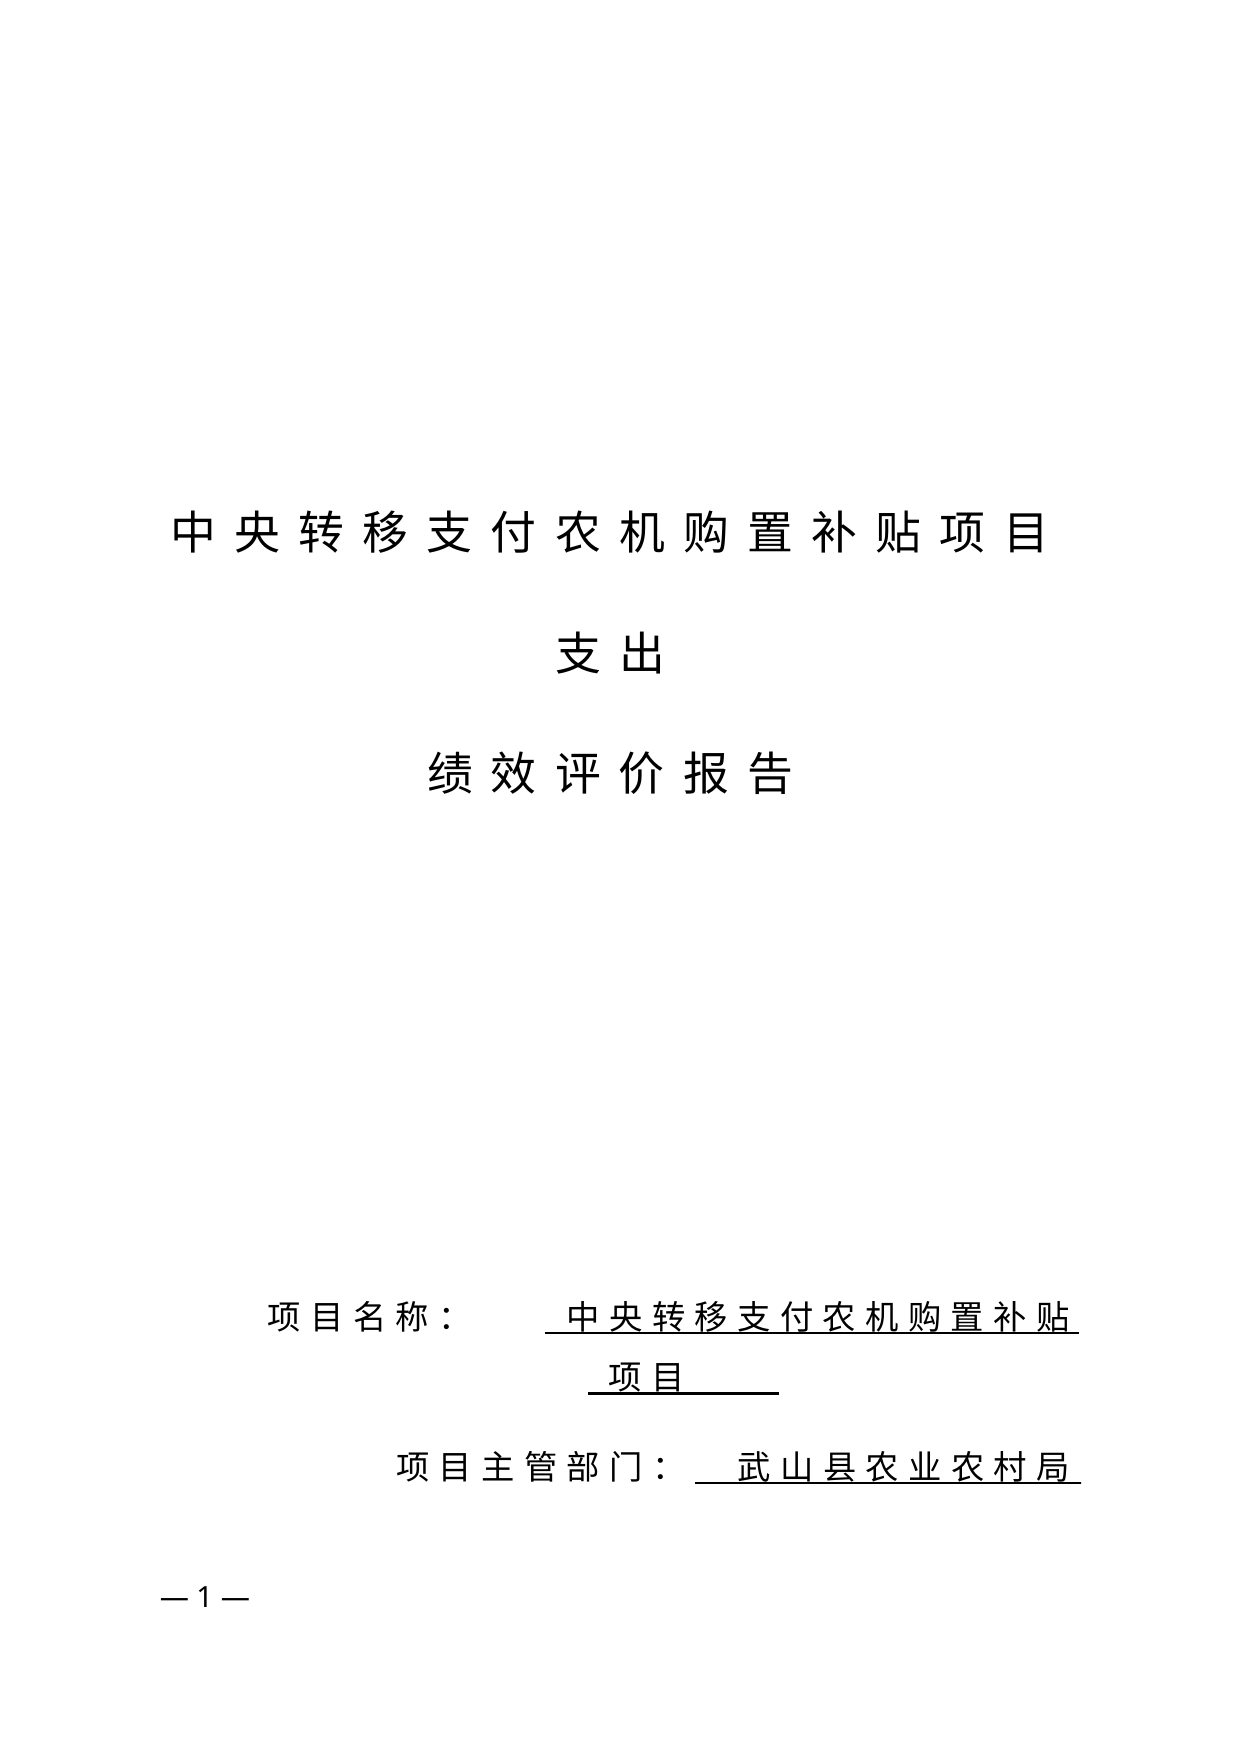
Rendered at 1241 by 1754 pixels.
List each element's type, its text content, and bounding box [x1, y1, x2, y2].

text 项目名称： 中央转移支付农机购置补贴项目 [205, 1285, 1079, 1405]
text 绩效评价报告 [161, 711, 1079, 831]
text 项目主管部门： 武山县农业农村局 [205, 1434, 1079, 1495]
text 中央转移支付农机购置补贴项目支出 [161, 469, 1079, 711]
